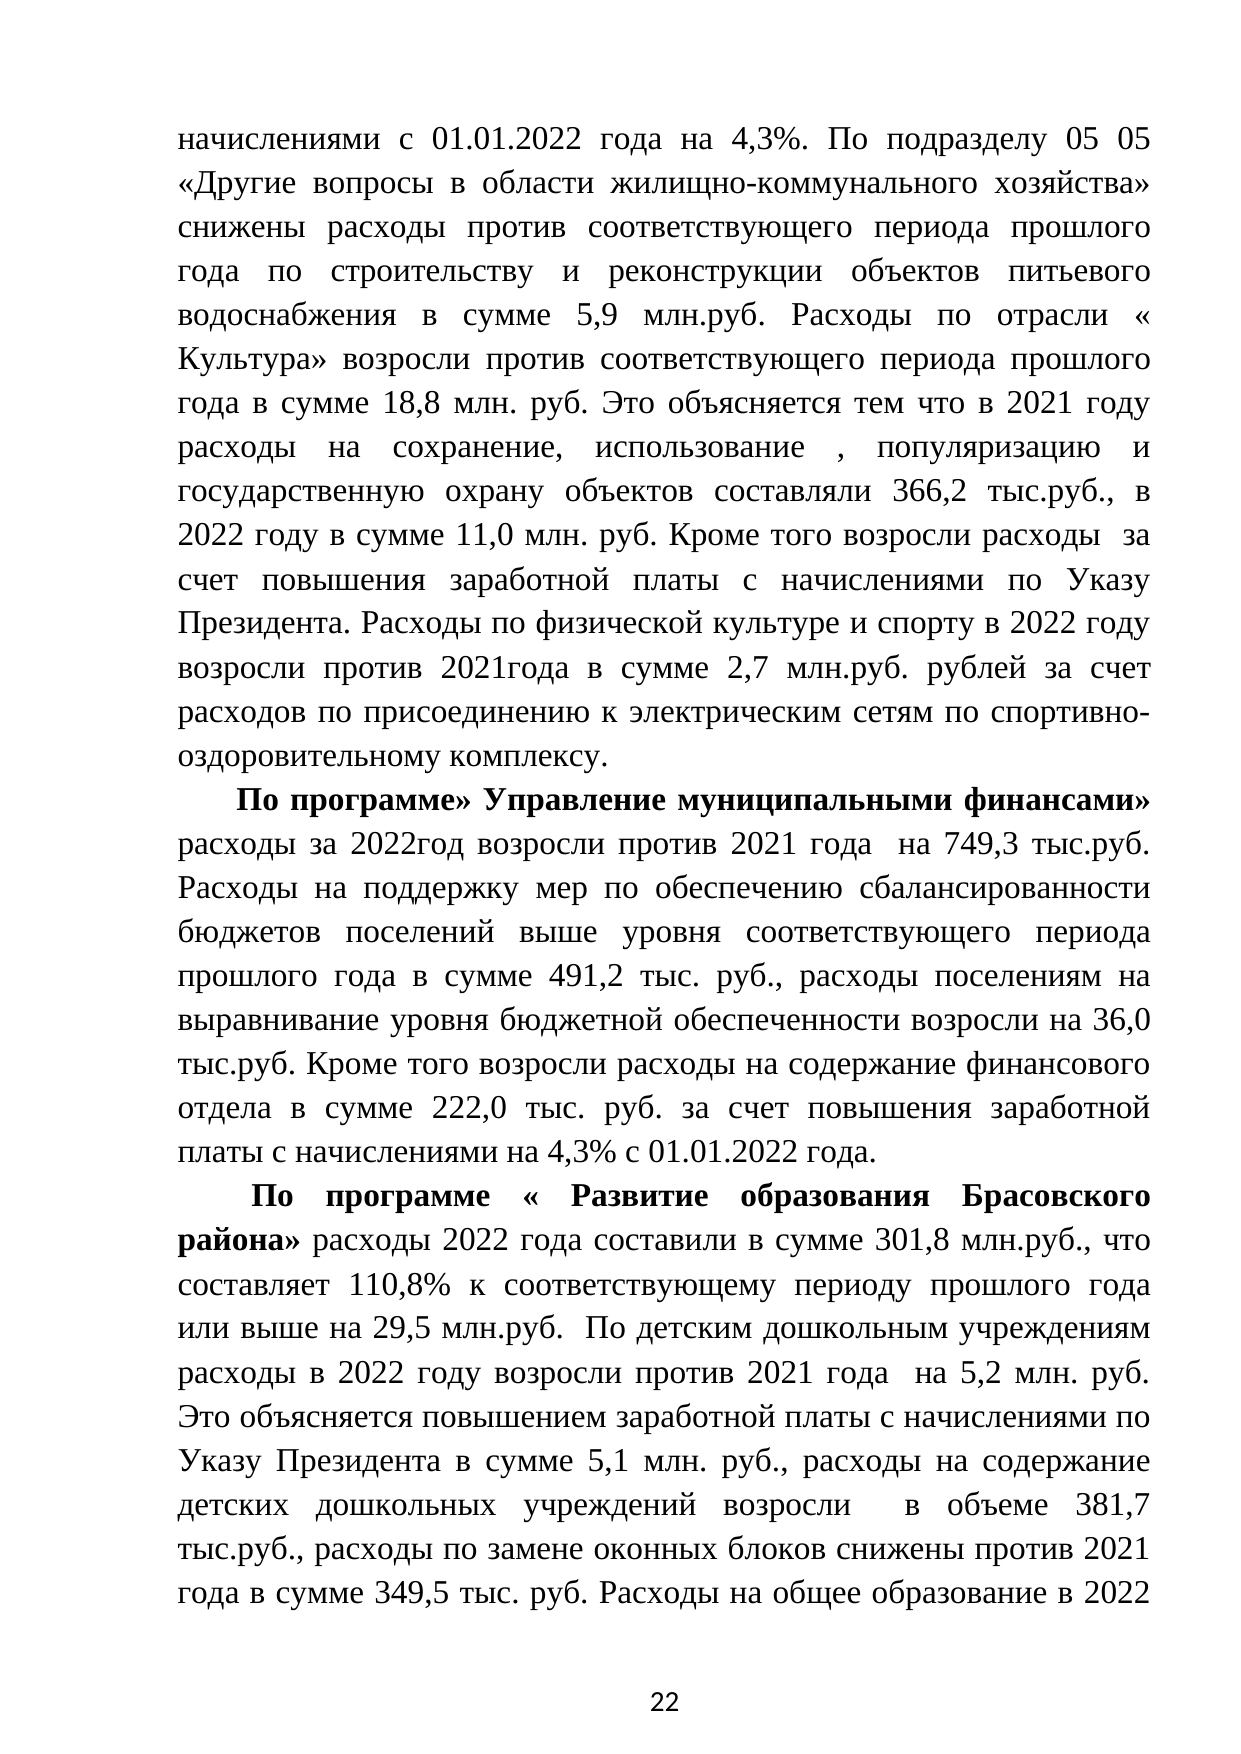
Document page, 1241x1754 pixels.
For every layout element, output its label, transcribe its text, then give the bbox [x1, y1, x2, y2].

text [177, 1176, 1152, 1611]
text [177, 118, 1152, 773]
text По программе» Управление муниципальными финансами» расходы за 2022год возросли против 2021 года на 749,3 тыс.руб. Расходы на поддержку мер по обеспечению сбалансированности бюджетов поселений выше уровня соответствующего периода прошлого года в сумме 491,2 тыс. руб., расходы поселениям на выравнивание уровня бюджетной обеспеченности возросли на 36,0 тыс.руб. Кроме того возросли расходы на содержание финансового отдела в сумме 222,0 тыс. руб. за счет повышения заработной платы с начислениями на 4,3% с 01.01.2022 года. [177, 779, 1152, 1170]
